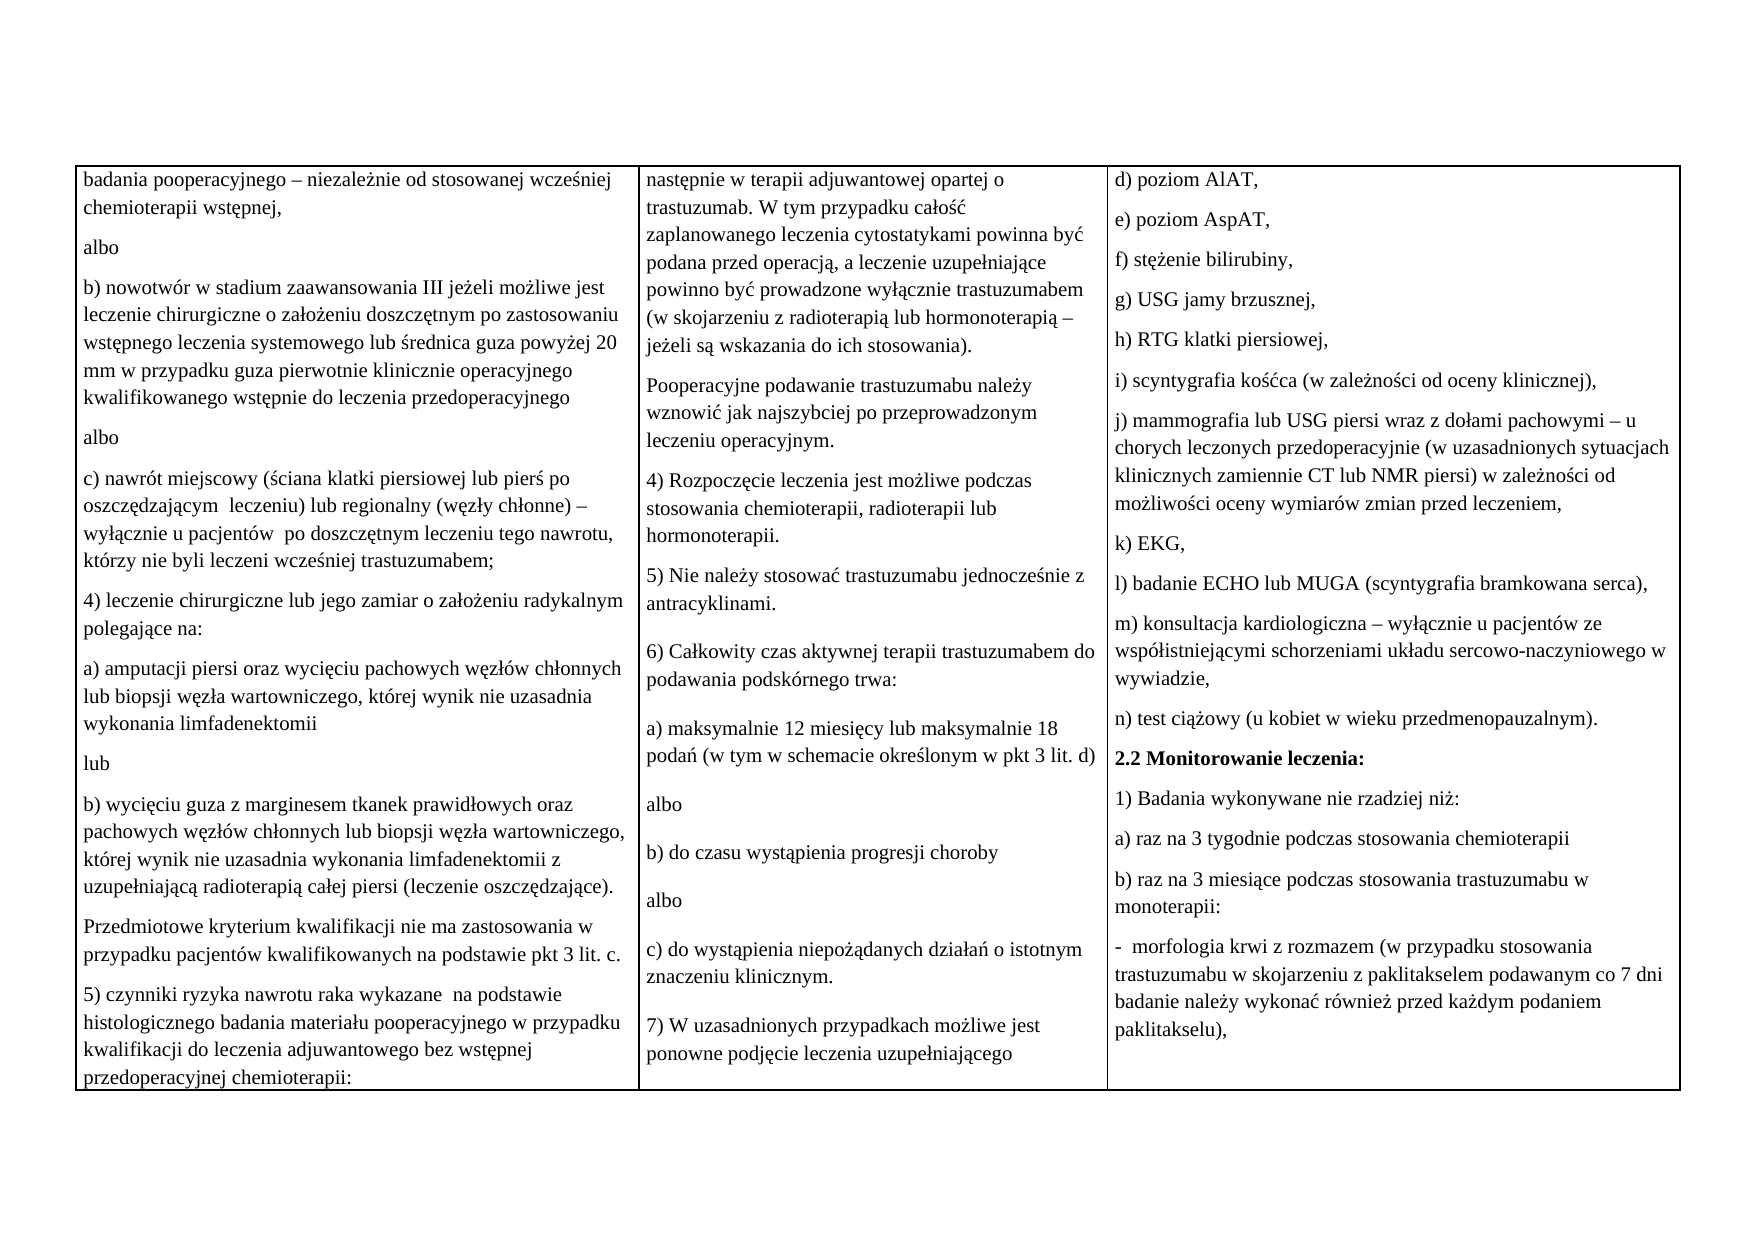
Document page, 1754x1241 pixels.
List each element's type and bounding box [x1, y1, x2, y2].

table_cell [1108, 167, 1679, 1089]
table_cell [640, 167, 1107, 1089]
table_cell [77, 167, 638, 1089]
